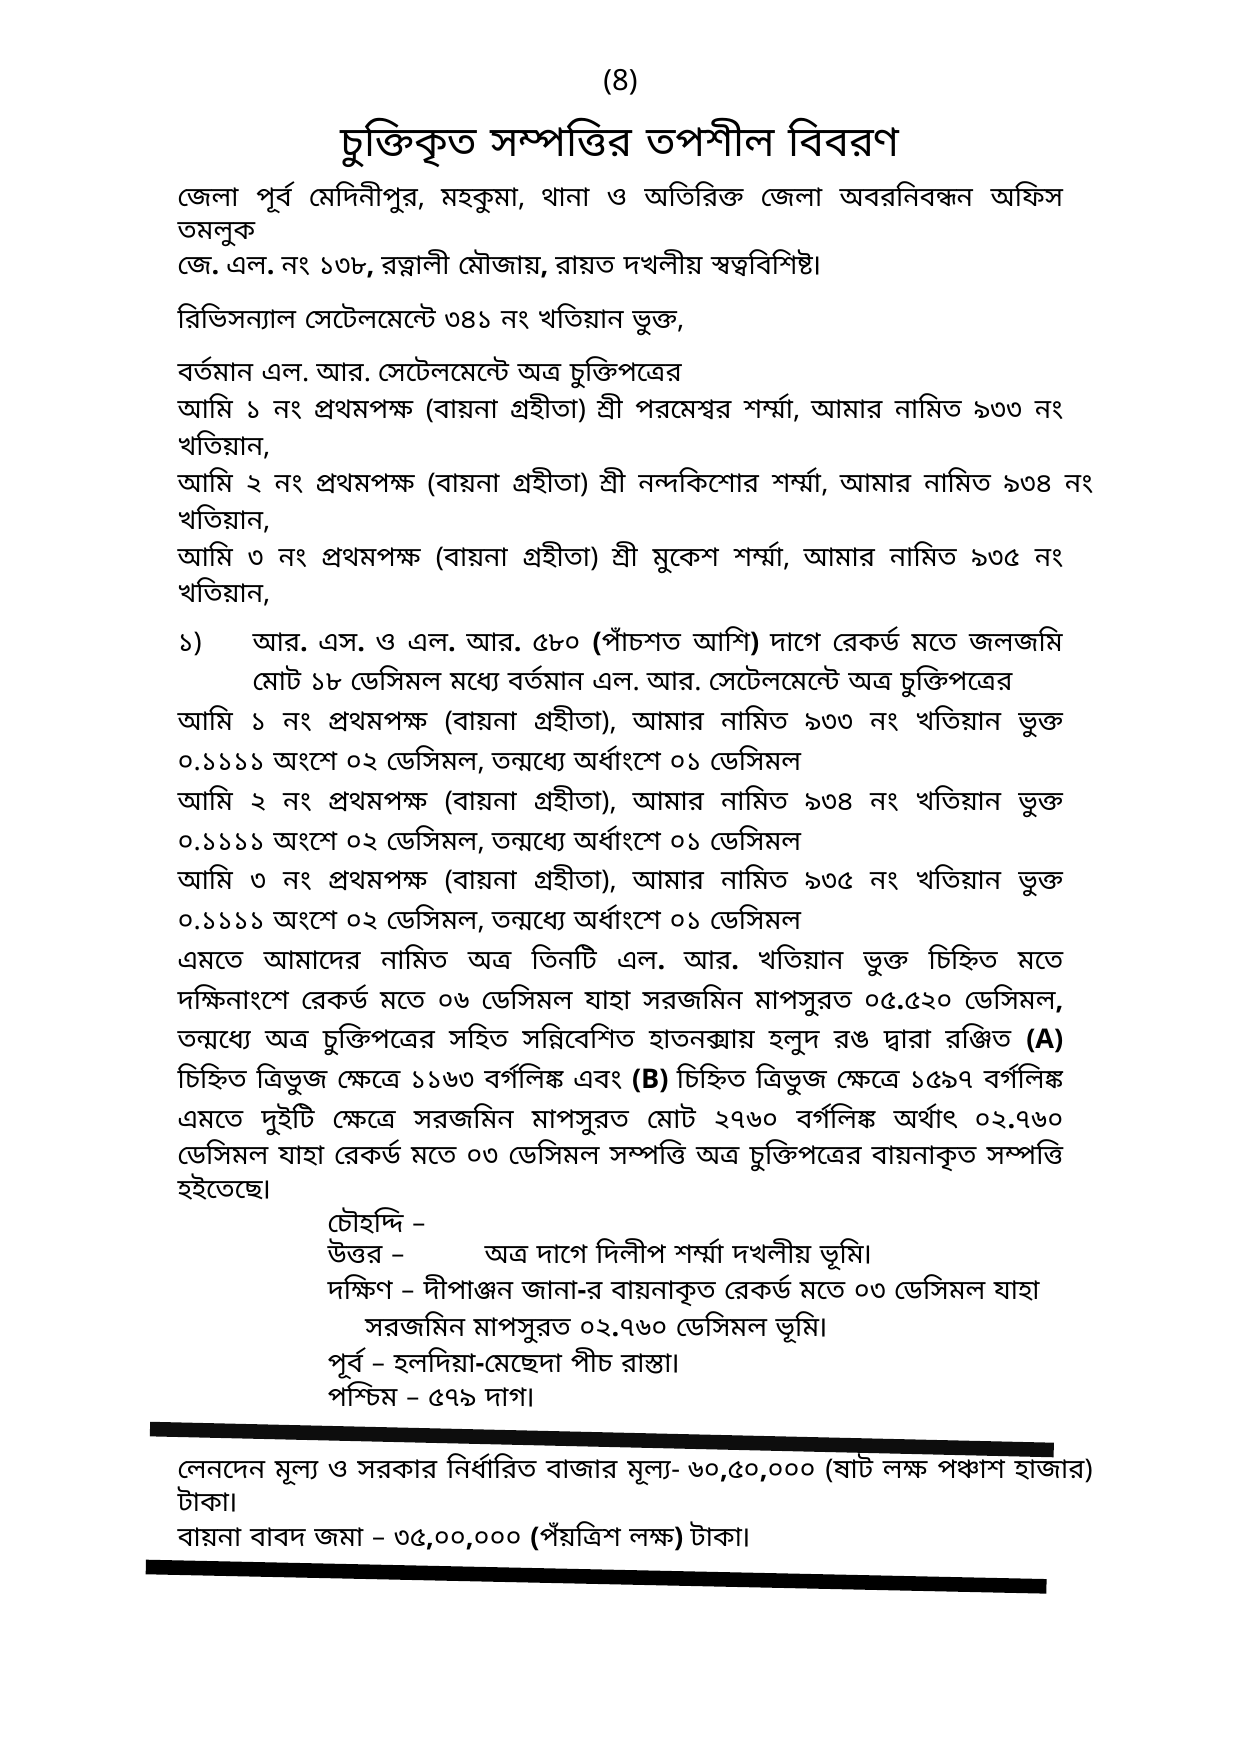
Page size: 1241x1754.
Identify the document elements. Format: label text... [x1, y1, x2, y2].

text বর্তমান এল. আর. সেটেলমেন্টে অত্র চুক্তিপত্রের [177, 353, 1063, 389]
text বায়না বাবদ জমা – ৩৫,০০,০০০ (পঁয়ত্রিশ লক্ষ) টাকা। [177, 1518, 1063, 1554]
text চুক্তিকৃত সম্পত্তির তপশীল বিবরণ [177, 118, 374, 167]
text এমতে আমাদের নামিত অত্র তিনটি এল. আর. খতিয়ান ভুক্ত চিহ্নিত মতে দক্ষিনাংশে রেকর্ড মতে ০৬ ডেসিমল যাহা সরজমিন মাপসুরত ০৫.৫২০ ডেসিমল, তন্মধ্যে অত্র চুক্তিপত্রের সহিত সন্নিবেশিত হাতনক্সায় হলুদ রঙ দ্বারা রঞ্জিত (A) চিহ্নিত ত্রিভুজ ক্ষেত্রে ১১৬৩ বর্গলিঙ্ক এবং (B) চিহ্নিত ত্রিভুজ ক্ষেত্রে ১৫৯৭ বর্গলিঙ্ক এমতে দুইটি ক্ষেত্রে সরজমিন মাপসুরত মোট ২৭৬০ বর্গলিঙ্ক অর্থাৎ ০২.৭৬০ ডেসিমল যাহা রেকর্ড মতে ০৩ ডেসিমল সম্পত্তি অত্র চুক্তিপত্রের বায়নাকৃত সম্পত্তি হইতেছে। [177, 940, 1063, 1204]
text ১) আর. এস. ও এল. আর. ৫৮০ (পাঁচশত আশি) দাগে রেকর্ড মতে জলজমি মোট ১৮ ডেসিমল মধ্যে বর্তমান এল. আর. সেটেলমেন্টে অত্র চুক্তিপত্রের [177, 622, 1063, 699]
text আমি ২ নং প্রথমপক্ষ (বায়না গ্রহীতা) শ্রী নন্দকিশোর শর্ম্মা, আমার নামিত ৯৩৪ নং খতিয়ান, [177, 463, 1093, 537]
text চুক্তিকৃত সম্পত্তির তপশীল বিবরণ [347, 133, 437, 167]
text দক্ষিণ – দীপাঞ্জন জানা-র বায়নাকৃত রেকর্ড মতে ০৩ ডেসিমল যাহা সরজমিন মাপসুরত ০২.৭৬০ ডেসিমল ভূমি। [252, 1270, 1063, 1344]
text রিভিসন্যাল সেটেলমেন্টে ৩৪১ নং খতিয়ান ভুক্ত, [177, 299, 1063, 336]
text চুক্তিকৃত সম্পত্তির তপশীল বিবরণ [369, 118, 1063, 167]
text উত্তর – অত্র দাগে দিলীপ শর্ম্মা দখলীয় ভূমি। [327, 1239, 1063, 1270]
text আমি ৩ নং প্রথমপক্ষ (বায়না গ্রহীতা) শ্রী মুকেশ শর্ম্মা, আমার নামিত ৯৩৫ নং খতিয়ান, [177, 537, 1063, 611]
text আমি ২ নং প্রথমপক্ষ (বায়না গ্রহীতা), আমার নামিত ৯৩৪ নং খতিয়ান ভুক্ত ০.১১১১ অংশে ০২ ডেসিমল, তন্মধ্যে অর্ধাংশে ০১ ডেসিমল [177, 781, 1063, 858]
text আমি ৩ নং প্রথমপক্ষ (বায়না গ্রহীতা), আমার নামিত ৯৩৫ নং খতিয়ান ভুক্ত ০.১১১১ অংশে ০২ ডেসিমল, তন্মধ্যে অর্ধাংশে ০১ ডেসিমল [177, 861, 1063, 937]
text পূর্ব – হলদিয়া-মেছেদা পীচ রাস্তা। [252, 1344, 1063, 1381]
text চৌহদ্দি – [252, 1207, 1063, 1239]
text জেলা পূর্ব মেদিনীপুর, মহকুমা, থানা ও অতিরিক্ত জেলা অবরনিবন্ধন অফিস তমলুক জে. এল. নং ১৩৮, রত্নালী মৌজায়, রায়ত দখলীয় স্বত্ববিশিষ্ট। [177, 177, 1063, 282]
text আমি ১ নং প্রথমপক্ষ (বায়না গ্রহীতা) শ্রী পরমেশ্বর শর্ম্মা, আমার নামিত ৯৩৩ নং খতিয়ান, [177, 389, 1063, 463]
text আমি ১ নং প্রথমপক্ষ (বায়না গ্রহীতা), আমার নামিত ৯৩৩ নং খতিয়ান ভুক্ত ০.১১১১ অংশে ০২ ডেসিমল, তন্মধ্যে অর্ধাংশে ০১ ডেসিমল [177, 702, 1063, 778]
text লেনদেন মূল্য ও সরকার নির্ধারিত বাজার মূল্য- ৬০,৫০,০০০ (ষাট লক্ষ পঞ্চাশ হাজার) টাকা। [177, 1449, 1093, 1518]
text পশ্চিম – ৫৭৯ দাগ। [252, 1381, 1063, 1412]
